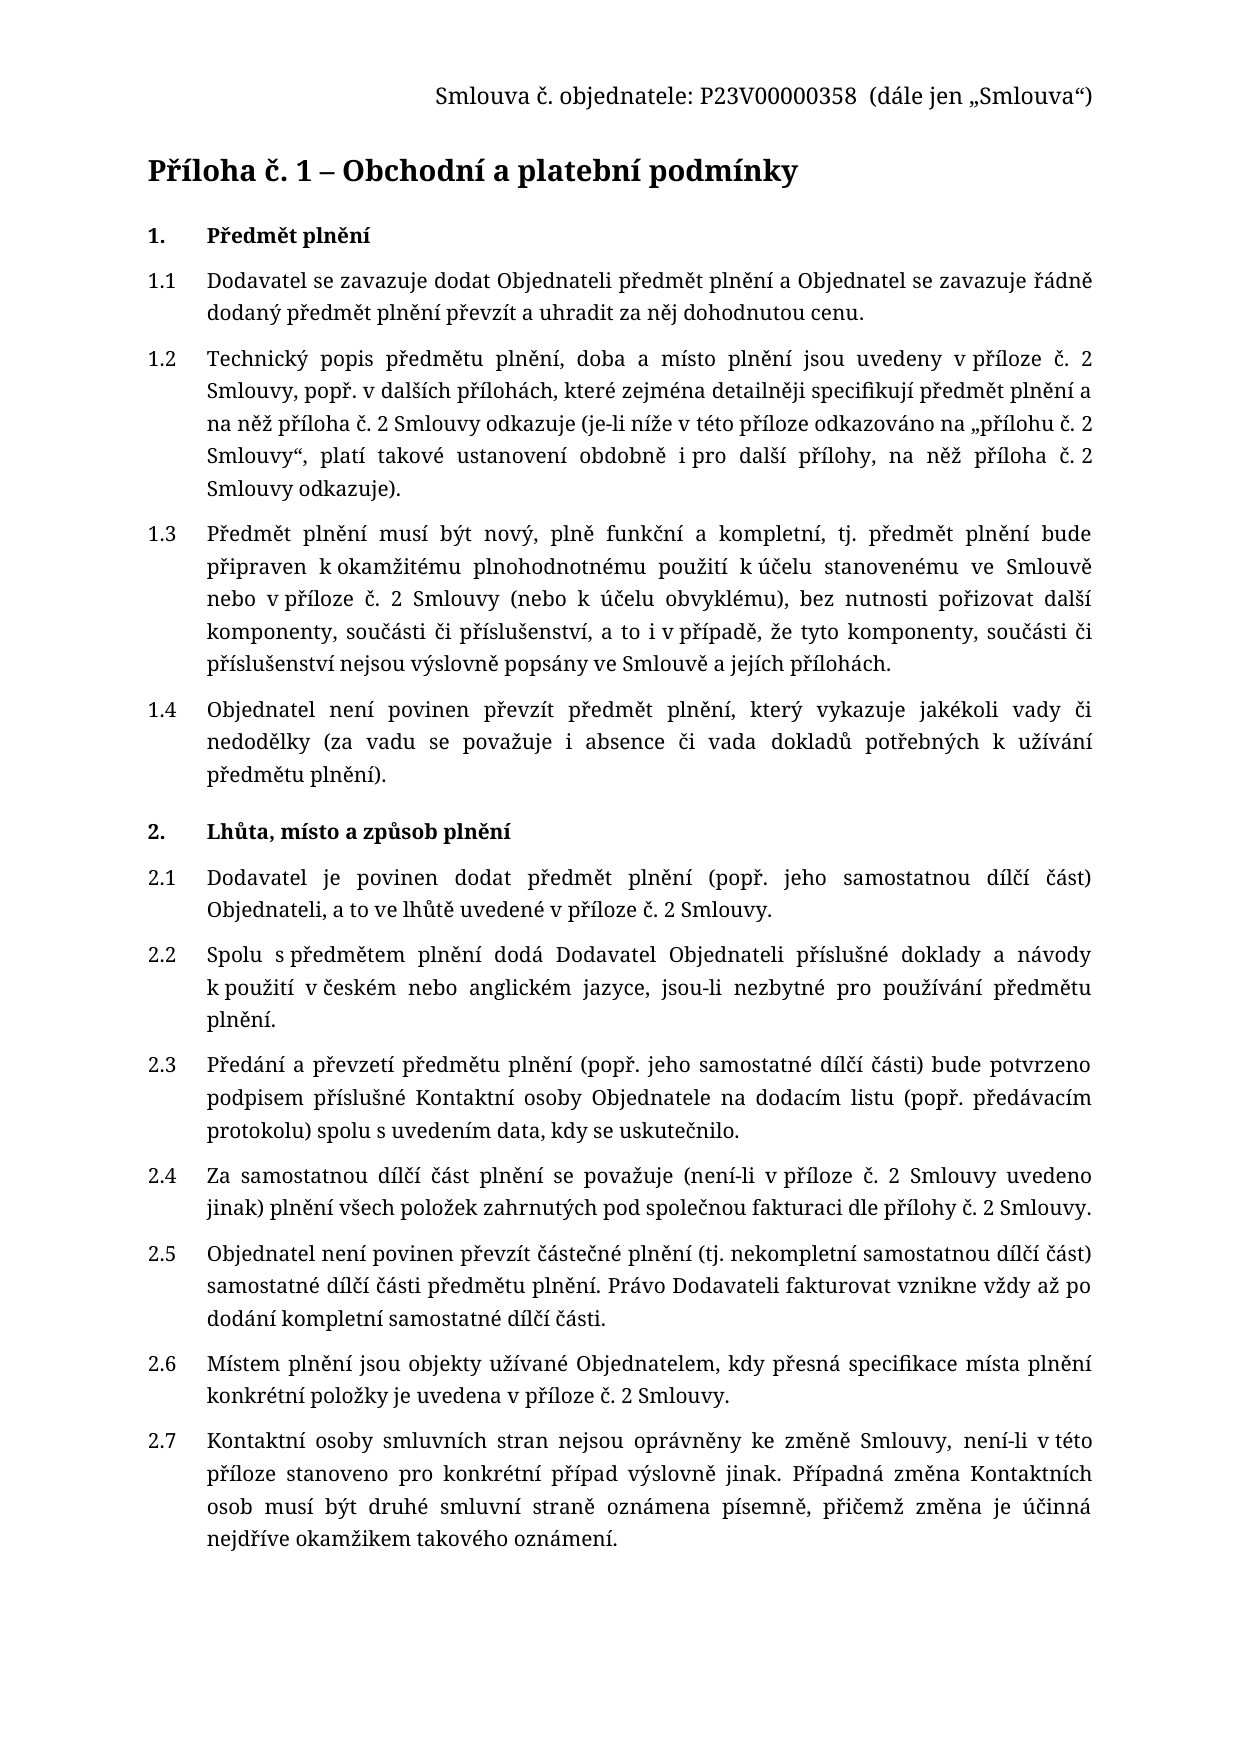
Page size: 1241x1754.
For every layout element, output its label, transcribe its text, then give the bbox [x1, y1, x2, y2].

list Kontaktní osoby smluvních stran nejsou oprávněny ke změně Smlouvy, není-li v této příloze stanoveno pro konkrétní případ výslovně jinak. Případná změna Kontaktních osob musí být druhé smluvní straně oznámena písemně, přičemž změna je účinná nejdříve okamžikem takového oznámení. [148, 1427, 1093, 1553]
list Za samostatnou dílčí část plnění se považuje (není-li v příloze č. 2 Smlouvy uvedeno jinak) plnění všech položek zahrnutých pod společnou fakturaci dle přílohy č. 2 Smlouvy. [148, 1161, 1093, 1222]
list Dodavatel je povinen dodat předmět plnění (popř. jeho samostatnou dílčí část) Objednateli, a to ve lhůtě uvedené v příloze č. 2 Smlouvy. [148, 863, 1093, 924]
list Předání a převzetí předmětu plnění (popř. jeho samostatné dílčí části) bude potvrzeno podpisem příslušné Kontaktní osoby Objednatele na dodacím listu (popř. předávacím protokolu) spolu s uvedením data, kdy se uskutečnilo. [148, 1051, 1093, 1144]
list Dodavatel se zavazuje dodat Objednateli předmět plnění a Objednatel se zavazuje řádně dodaný předmět plnění převzít a uhradit za něj dohodnutou cenu. [148, 266, 1093, 327]
list Místem plnění jsou objekty užívané Objednatelem, kdy přesná specifikace místa plnění konkrétní položky je uvedena v příloze č. 2 Smlouvy. [148, 1349, 1093, 1410]
list Spolu s předmětem plnění dodá Dodavatel Objednateli příslušné doklady a návody k použití v českém nebo anglickém jazyce, jsou-li nezbytné pro používání předmětu plnění. [148, 940, 1093, 1034]
text Příloha č. 1 – Obchodní a platební podmínky [148, 150, 1093, 190]
list Předmět plnění [148, 221, 1093, 249]
list Předmět plnění musí být nový, plně funkční a kompletní, tj. předmět plnění bude připraven k okamžitému plnohodnotnému použití k účelu stanovenému ve Smlouvě nebo v příloze č. 2 Smlouvy (nebo k účelu obvyklému), bez nutnosti pořizovat další komponenty, součásti či příslušenství, a to i v případě, že tyto komponenty, součásti či příslušenství nejsou výslovně popsány ve Smlouvě a jejích přílohách. [148, 519, 1093, 678]
list Objednatel není povinen převzít předmět plnění, který vykazuje jakékoli vady či nedodělky (za vadu se považuje i absence či vada dokladů potřebných k užívání předmětu plnění). [148, 695, 1093, 788]
list Technický popis předmětu plnění, doba a místo plnění jsou uvedeny v příloze č. 2 Smlouvy, popř. v dalších přílohách, které zejména detailněji specifikují předmět plnění a na něž příloha č. 2 Smlouvy odkazuje (je-li níže v této příloze odkazováno na „přílohu č. 2 Smlouvy“, platí takové ustanovení obdobně i pro další přílohy, na něž příloha č. 2 Smlouvy odkazuje). [148, 344, 1093, 502]
list Objednatel není povinen převzít částečné plnění (tj. nekompletní samostatnou dílčí část) samostatné dílčí části předmětu plnění. Právo Dodavateli fakturovat vznikne vždy až po dodání kompletní samostatné dílčí části. [148, 1239, 1093, 1332]
list Lhůta, místo a způsob plnění [148, 817, 1093, 846]
